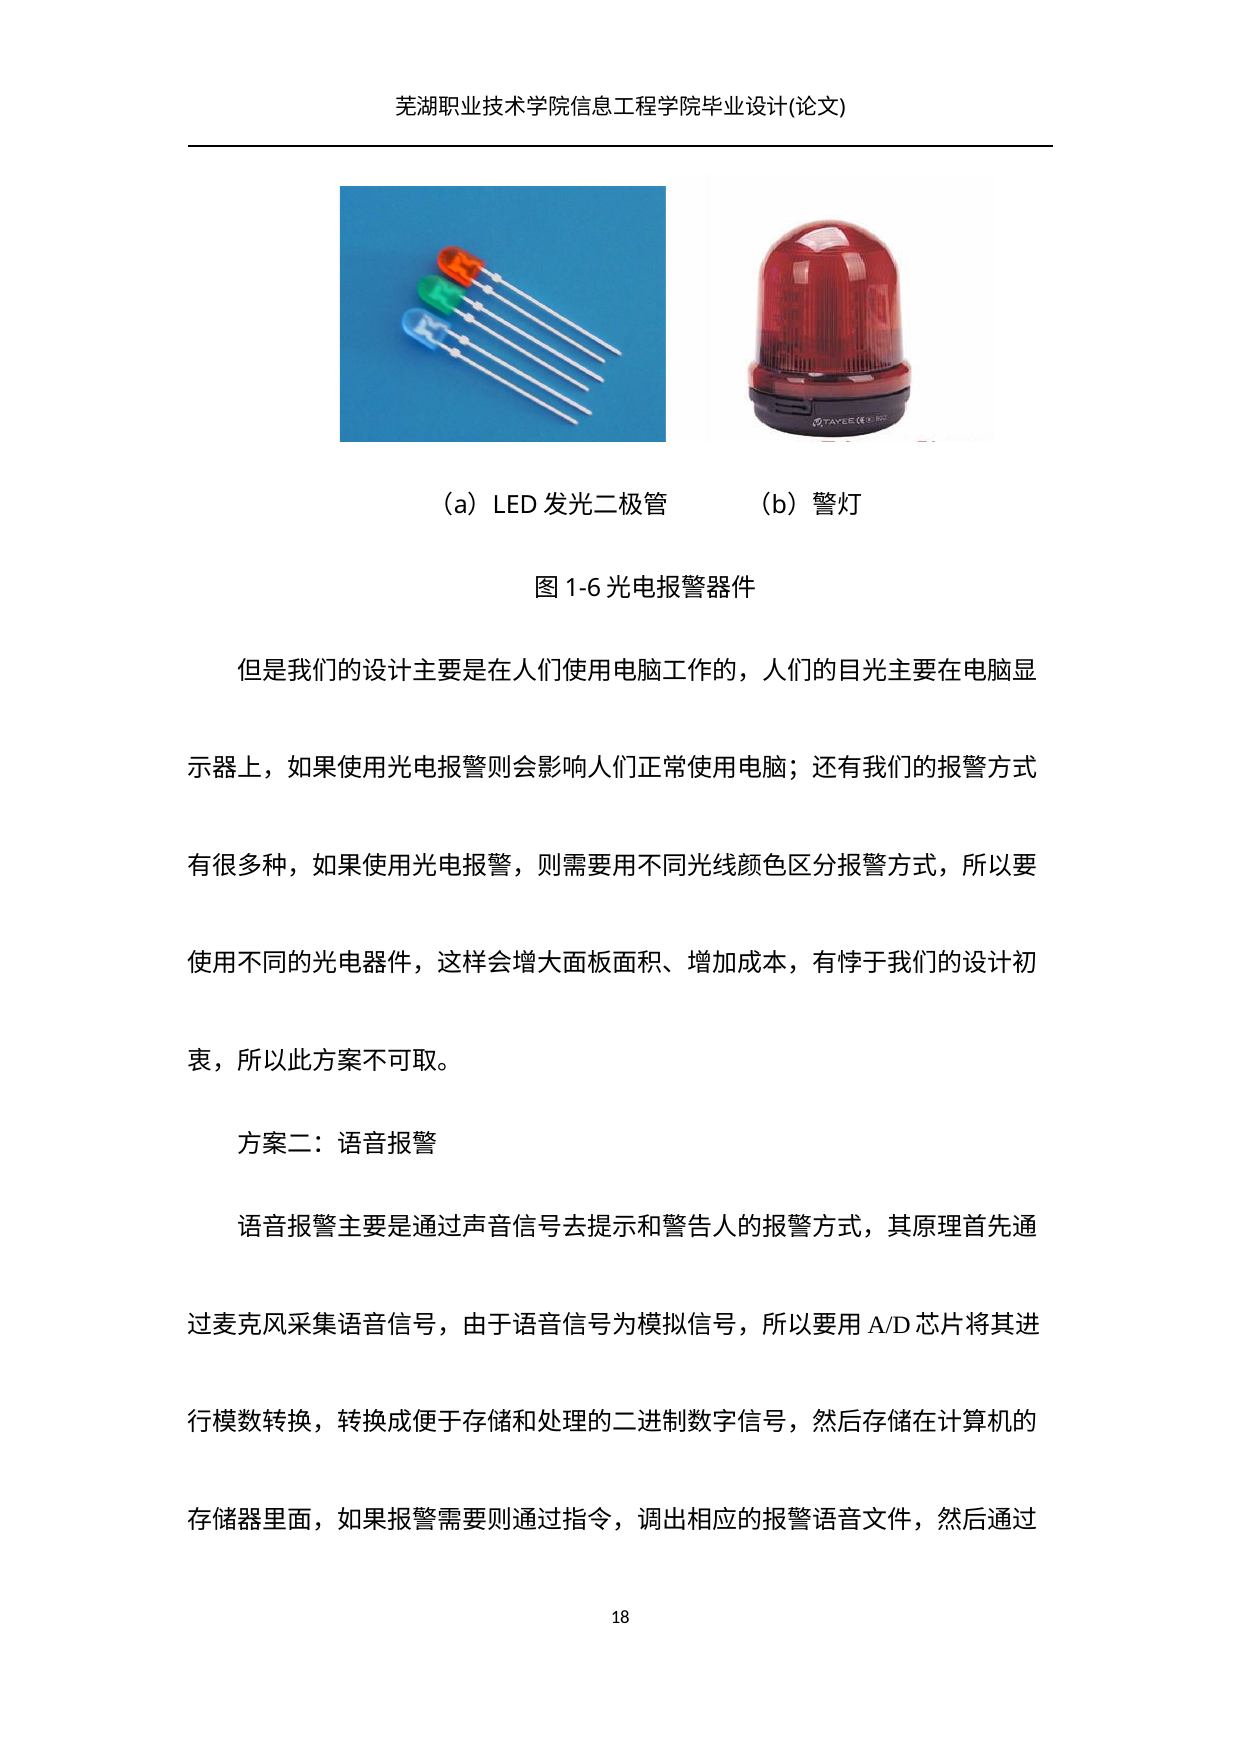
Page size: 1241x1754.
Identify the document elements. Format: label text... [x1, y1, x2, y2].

text 但是我们的设计主要是在人们使用电脑工作的，人们的目光主要在电脑显示器上，如果使用光电报警则会影响人们正常使用电脑；还有我们的报警方式有很多种，如果使用光电报警，则需要用不同光线颜色区分报警方式，所以要使用不同的光电器件，这样会增大面板面积、增加成本，有悖于我们的设计初衷，所以此方案不可取。 [187, 636, 1053, 1091]
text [187, 1192, 1053, 1550]
picture [339, 174, 995, 442]
text 图1-6光电报警器件 [187, 553, 1053, 618]
text 方案二：语音报警 [187, 1109, 1053, 1174]
text （a）LED发光二极管 （b）警灯 [187, 470, 1053, 535]
